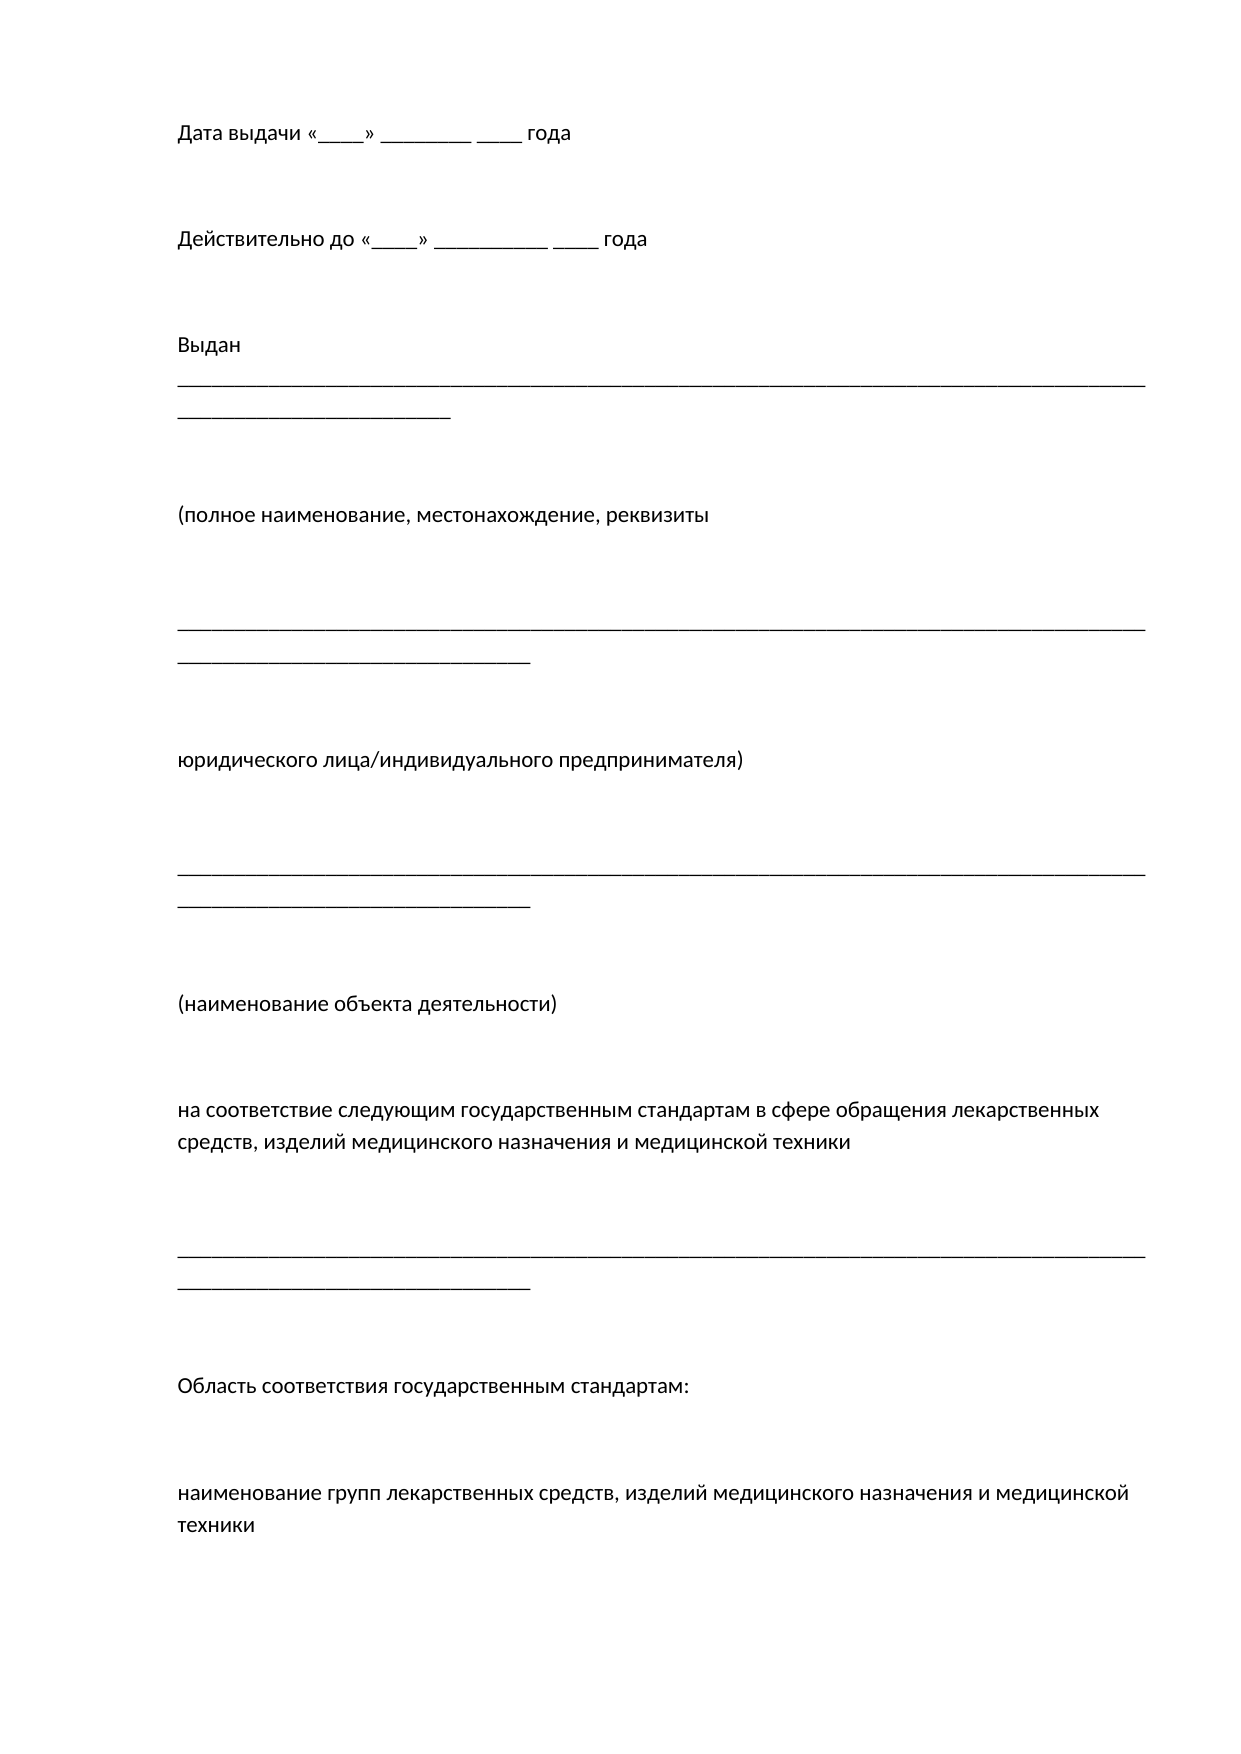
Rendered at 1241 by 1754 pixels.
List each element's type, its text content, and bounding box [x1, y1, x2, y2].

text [177, 1233, 1152, 1294]
text (наименование объекта деятельности) [177, 989, 1152, 1017]
text Действительно до «____» __________ ____ года [177, 224, 1152, 252]
text ____________________________________________________________________________________________________________________ [177, 607, 1152, 667]
text Выдан _____________________________________________________________________________________________________________ [177, 330, 1152, 423]
text наименование групп лекарственных средств, изделий медицинского назначения и медицинской техники [177, 1478, 1152, 1538]
text (полное наименование, местонахождение, реквизиты [177, 501, 1152, 529]
text ____________________________________________________________________________________________________________________ [177, 851, 1152, 911]
text Дата выдачи «____» ________ ____ года [177, 118, 1152, 146]
text на соответствие следующим государственным стандартам в сфере обращения лекарственных средств, изделий медицинского назначения и медицинской техники [177, 1095, 1152, 1155]
text Область соответствия государственным стандартам: [177, 1372, 1152, 1400]
text юридического лица/индивидуального предпринимателя) [177, 745, 1152, 773]
